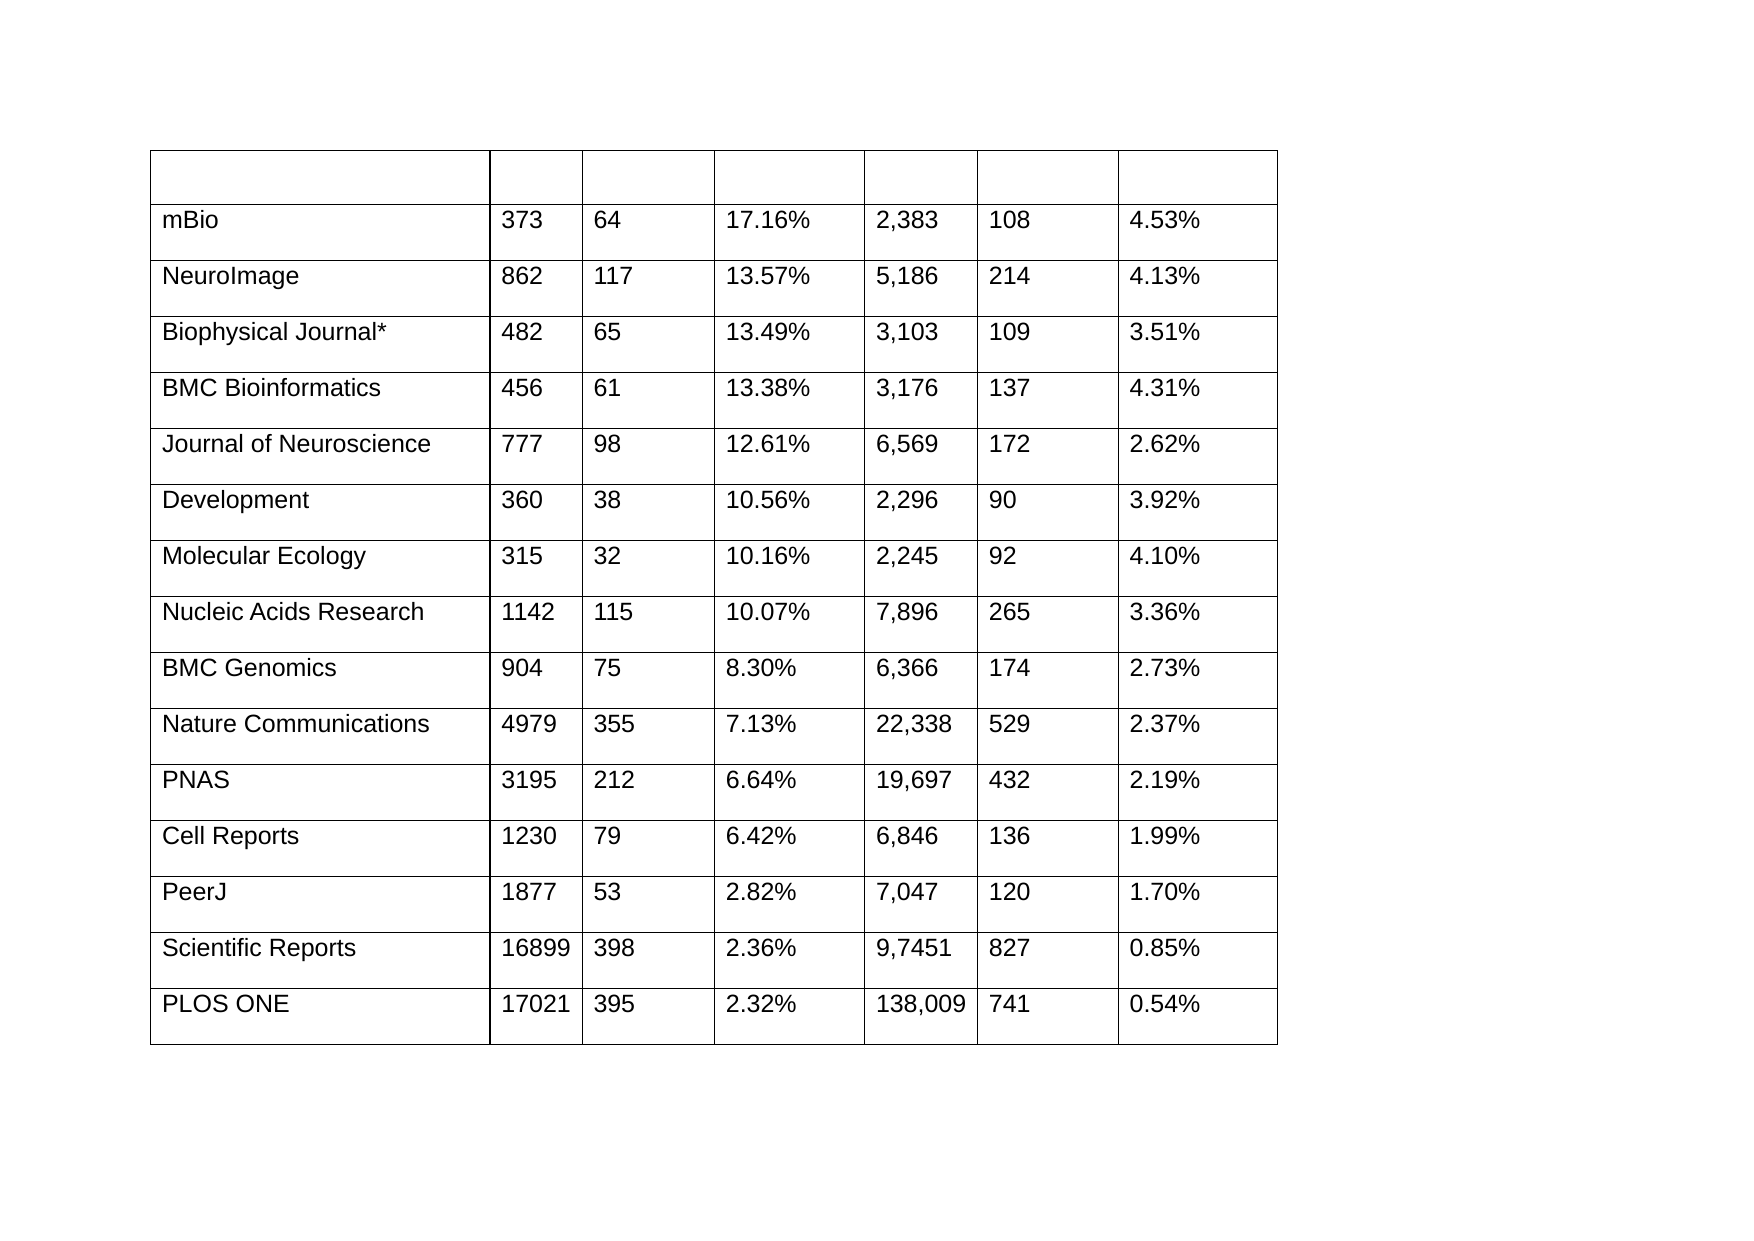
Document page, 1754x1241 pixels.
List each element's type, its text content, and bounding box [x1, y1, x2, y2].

table_cell 136 [978, 821, 1118, 876]
table_cell 13.57% [715, 261, 864, 316]
table_cell 0.54% [1119, 989, 1277, 1044]
table_cell BMC Bioinformatics [151, 373, 489, 428]
table_cell PLOS ONE [151, 989, 489, 1044]
table_cell 3,103 [865, 317, 977, 372]
table_cell 38 [583, 485, 714, 540]
table_cell 10.07% [715, 597, 864, 652]
table_cell 109 [978, 317, 1118, 372]
table_cell 3.36% [1119, 597, 1277, 652]
table_cell Cell Reports [151, 821, 489, 876]
table_cell 741 [978, 989, 1118, 1044]
table_cell 3,176 [865, 373, 977, 428]
table_cell 2.37% [1119, 709, 1277, 764]
table_cell Scientific Reports [151, 933, 489, 988]
table_cell 90 [978, 485, 1118, 540]
table_cell 360 [491, 485, 582, 540]
table_cell Journal of Neuroscience [151, 429, 489, 484]
table_cell 138,009 [865, 989, 977, 1044]
table_cell 13.38% [715, 373, 864, 428]
table_cell 904 [491, 653, 582, 708]
table_cell 17.67% [715, 151, 864, 204]
table_cell 174 [978, 653, 1118, 708]
table_cell 13.49% [715, 317, 864, 372]
table_cell 19,697 [865, 765, 977, 820]
table_cell 1142 [491, 597, 582, 652]
table_cell 4.10% [1119, 541, 1277, 596]
table_cell 6,569 [865, 429, 977, 484]
table_cell 355 [583, 709, 714, 764]
table_cell 482 [491, 317, 582, 372]
table_cell 4.13% [1119, 261, 1277, 316]
table_cell 38 [583, 151, 714, 204]
table_cell 8.30% [715, 653, 864, 708]
table_cell 1.70% [1119, 877, 1277, 932]
table_cell 79 [583, 821, 714, 876]
table_cell 6.64% [715, 765, 864, 820]
table_cell 75 [583, 653, 714, 708]
table_cell Biophysical Journal* [151, 317, 489, 372]
table_cell 398 [583, 933, 714, 988]
table_cell NeuroImage [151, 261, 489, 316]
table_cell 4.53% [1119, 205, 1277, 260]
table_cell 4.37% [1119, 151, 1277, 204]
table_cell 98 [583, 429, 714, 484]
table_cell 61 [583, 373, 714, 428]
table_cell 6,366 [865, 653, 977, 708]
table_cell 2.19% [1119, 765, 1277, 820]
table_cell 4979 [491, 709, 582, 764]
table_cell 6,846 [865, 821, 977, 876]
table_cell 1877 [491, 877, 582, 932]
table_cell 10.56% [715, 485, 864, 540]
table_cell 827 [978, 933, 1118, 988]
table_cell 88 [978, 151, 1118, 204]
table_cell 373 [491, 205, 582, 260]
table_cell 777 [491, 429, 582, 484]
table_cell 395 [583, 989, 714, 1044]
table_cell 6.42% [715, 821, 864, 876]
table_cell 2.82% [715, 877, 864, 932]
table_cell 215 [491, 151, 582, 204]
table_cell 137 [978, 373, 1118, 428]
table_cell Nucleic Acids Research [151, 597, 489, 652]
table_cell 117 [583, 261, 714, 316]
table_cell 529 [978, 709, 1118, 764]
table_cell 1.99% [1119, 821, 1277, 876]
table_cell 115 [583, 597, 714, 652]
table_cell PeerJ [151, 877, 489, 932]
table_cell mBio [151, 205, 489, 260]
table_cell 3195 [491, 765, 582, 820]
table_cell 17.16% [715, 205, 864, 260]
table_cell Development [151, 485, 489, 540]
table_cell 2,296 [865, 485, 977, 540]
table_cell 315 [491, 541, 582, 596]
table_cell 3.92% [1119, 485, 1277, 540]
table_cell 108 [978, 205, 1118, 260]
table_cell PNAS [151, 765, 489, 820]
table_cell 32 [583, 541, 714, 596]
table_cell 456 [491, 373, 582, 428]
table_cell 22,338 [865, 709, 977, 764]
table_cell 7,047 [865, 877, 977, 932]
table_cell Molecular Ecology [151, 541, 489, 596]
table_cell 172 [978, 429, 1118, 484]
table_cell 10.16% [715, 541, 864, 596]
table_cell 2,012 [865, 151, 977, 204]
table_cell 120 [978, 877, 1118, 932]
table_cell 214 [978, 261, 1118, 316]
table_cell 16899 [491, 933, 582, 988]
table_cell 1230 [491, 821, 582, 876]
table_cell 2,383 [865, 205, 977, 260]
table_cell 2.36% [715, 933, 864, 988]
table_cell 64 [583, 205, 714, 260]
table_cell 212 [583, 765, 714, 820]
table_cell 53 [583, 877, 714, 932]
table_cell 265 [978, 597, 1118, 652]
table_cell 7.13% [715, 709, 864, 764]
table_cell 0.85% [1119, 933, 1277, 988]
table_cell 2,245 [865, 541, 977, 596]
table_cell 9,7451 [865, 933, 977, 988]
table_cell Nature Communications [151, 709, 489, 764]
table_cell 7,896 [865, 597, 977, 652]
table_cell 2.73% [1119, 653, 1277, 708]
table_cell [151, 151, 489, 204]
table_cell 2.62% [1119, 429, 1277, 484]
table_cell 92 [978, 541, 1118, 596]
table_cell 17021 [491, 989, 582, 1044]
table_cell 432 [978, 765, 1118, 820]
table_cell 12.61% [715, 429, 864, 484]
table_cell 5,186 [865, 261, 977, 316]
table_cell BMC Genomics [151, 653, 489, 708]
table_cell 2.32% [715, 989, 864, 1044]
table_cell 3.51% [1119, 317, 1277, 372]
table_cell 4.31% [1119, 373, 1277, 428]
table_cell 862 [491, 261, 582, 316]
table_cell 65 [583, 317, 714, 372]
